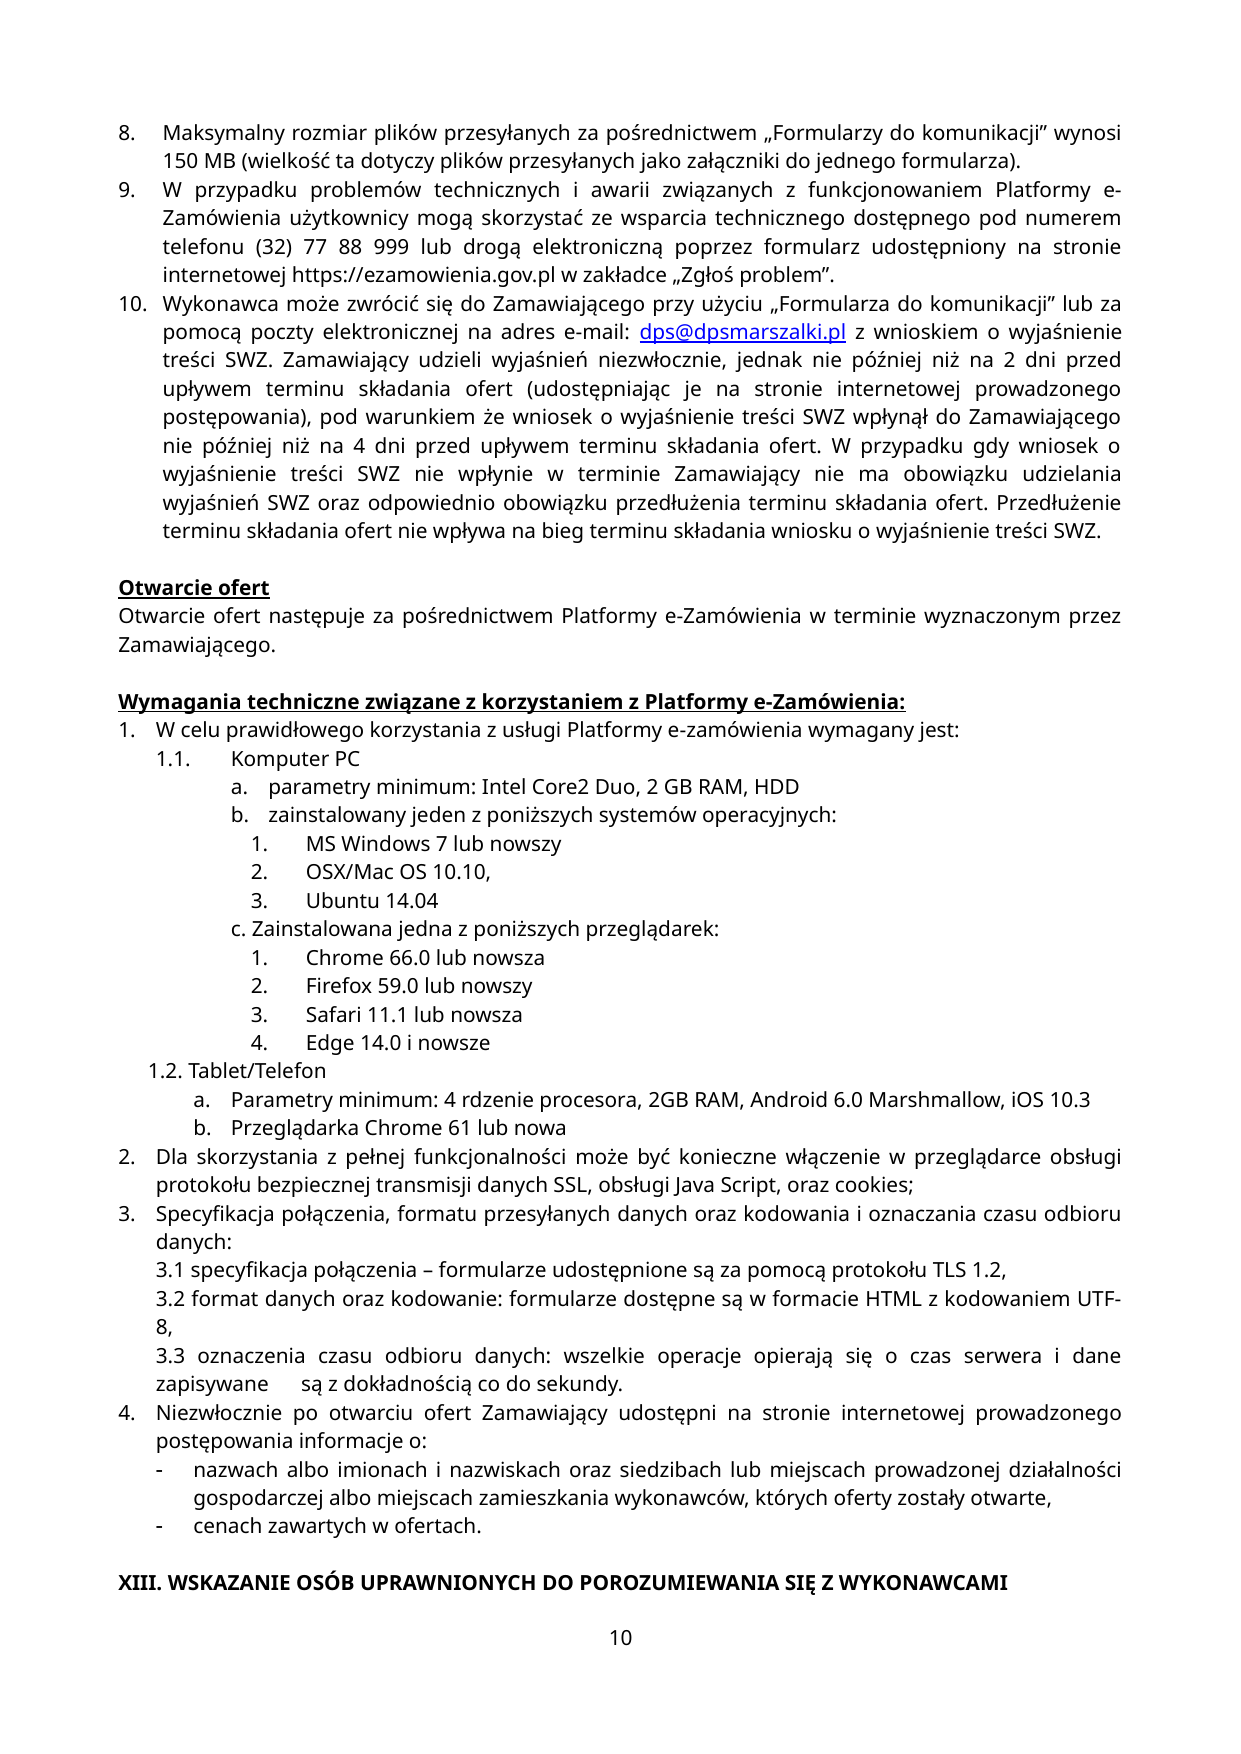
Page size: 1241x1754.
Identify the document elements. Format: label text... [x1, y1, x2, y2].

list W celu prawidłowego korzystania z usługi Platformy e-zamówienia wymagany jest: [118, 715, 1123, 744]
list Niezwłocznie po otwarciu ofert Zamawiający udostępni na stronie internetowej prowadzonego postępowania informacje o: [118, 1398, 1123, 1455]
list MS Windows 7 lub nowszy [268, 829, 1123, 857]
list 3.1 specyfikacja połączenia – formularze udostępnione są za pomocą protokołu TLS 1.2, [156, 1256, 1123, 1284]
list 3.3 oznaczenia czasu odbioru danych: wszelkie operacje opierają się o czas serwera i dane zapisywane są z dokładnością co do sekundy. [156, 1341, 1123, 1398]
list cenach zawartych w ofertach. [156, 1512, 1123, 1540]
list OSX/Mac OS 10.10, [268, 857, 1123, 886]
list Komputer PC [156, 744, 1123, 772]
list Maksymalny rozmiar plików przesyłanych za pośrednictwem „Formularzy do komunikacji” wynosi 150 MB (wielkość ta dotyczy plików przesyłanych jako załączniki do jednego formularza). [118, 118, 1123, 175]
list Wykonawca może zwrócić się do Zamawiającego przy użyciu „Formularza do komunikacji” lub za pomocą poczty elektronicznej na adres e-mail: dps@dpsmarszalki.pl z wnioskiem o wyjaśnienie treści SWZ. Zamawiający udzieli wyjaśnień niezwłocznie, jednak nie później niż na 2 dni przed upływem terminu składania ofert (udostępniając je na stronie internetowej prowadzonego postępowania), pod warunkiem że wniosek o wyjaśnienie treści SWZ wpłynął do Zamawiającego nie później niż na 4 dni przed upływem terminu składania ofert. W przypadku gdy wniosek o wyjaśnienie treści SWZ nie wpłynie w terminie Zamawiający nie ma obowiązku udzielania wyjaśnień SWZ oraz odpowiednio obowiązku przedłużenia terminu składania ofert. Przedłużenie terminu składania ofert nie wpływa na bieg terminu składania wniosku o wyjaśnienie treści SWZ. [118, 289, 1123, 545]
list nazwach albo imionach i nazwiskach oraz siedzibach lub miejscach prowadzonej działalności gospodarczej albo miejscach zamieszkania wykonawców, których oferty zostały otwarte, [156, 1455, 1123, 1512]
list Parametry minimum: 4 rdzenie procesora, 2GB RAM, Android 6.0 Marshmallow, iOS 10.3 [193, 1085, 1123, 1113]
text XIII. WSKAZANIE OSÓB UPRAWNIONYCH DO POROZUMIEWANIA SIĘ Z WYKONAWCAMI [118, 1568, 1123, 1597]
list Firefox 59.0 lub nowszy [268, 971, 1123, 1000]
text Otwarcie ofert [118, 573, 1123, 602]
list zainstalowany jeden z poniższych systemów operacyjnych: [231, 801, 1123, 829]
list Dla skorzystania z pełnej funkcjonalności może być konieczne włączenie w przeglądarce obsługi protokołu bezpiecznej transmisji danych SSL, obsługi Java Script, oraz cookies; [118, 1142, 1123, 1199]
list parametry minimum: Intel Core2 Duo, 2 GB RAM, HDD [231, 772, 1123, 801]
list Edge 14.0 i nowsze [268, 1028, 1123, 1057]
list Specyfikacja połączenia, formatu przesyłanych danych oraz kodowania i oznaczania czasu odbioru danych: [118, 1199, 1123, 1256]
text Wymagania techniczne związane z korzystaniem z Platformy e-Zamówienia: [118, 687, 1123, 715]
list Chrome 66.0 lub nowsza [268, 943, 1123, 971]
list W przypadku problemów technicznych i awarii związanych z funkcjonowaniem Platformy e-Zamówienia użytkownicy mogą skorzystać ze wsparcia technicznego dostępnego pod numerem telefonu (32) 77 88 999 lub drogą elektroniczną poprzez formularz udostępniony na stronie internetowej https://ezamowienia.gov.pl w zakładce „Zgłoś problem”. [118, 175, 1123, 289]
list Safari 11.1 lub nowsza [268, 1000, 1123, 1028]
list Ubuntu 14.04 [268, 886, 1123, 914]
list 3.2 format danych oraz kodowanie: formularze dostępne są w formacie HTML z kodowaniem UTF-8, [156, 1284, 1123, 1341]
list Przeglądarka Chrome 61 lub nowa [193, 1113, 1123, 1142]
list c. Zainstalowana jedna z poniższych przeglądarek: [231, 914, 1123, 943]
text 1.2. Tablet/Telefon [148, 1057, 1123, 1085]
text Otwarcie ofert następuje za pośrednictwem Platformy e-Zamówienia w terminie wyznaczonym przez Zamawiającego. [118, 602, 1123, 658]
